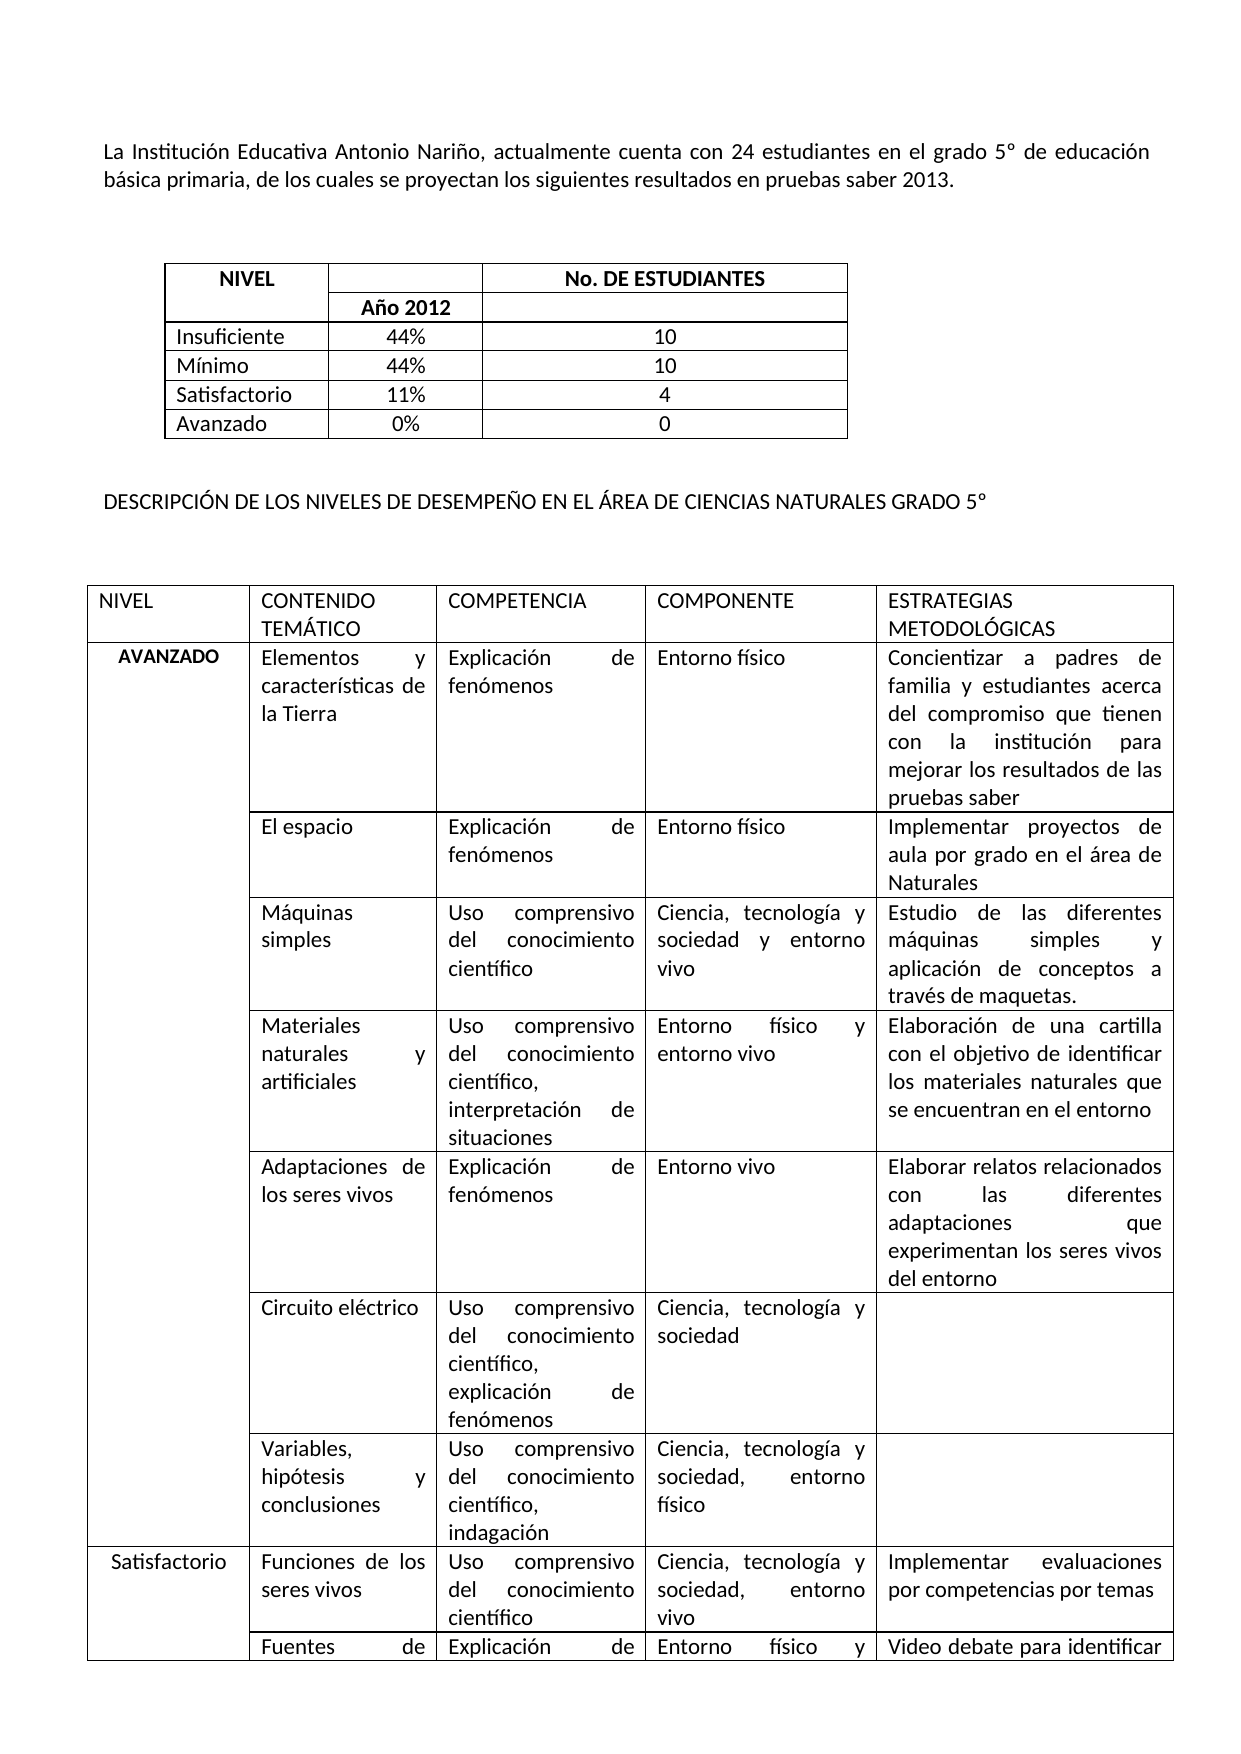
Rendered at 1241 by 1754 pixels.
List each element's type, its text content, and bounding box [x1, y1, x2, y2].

table_cell Materiales naturales y artificiales [250, 1011, 436, 1151]
table_header [329, 264, 482, 292]
text DESCRIPCIÓN DE LOS NIVELES DE DESEMPEÑO EN EL ÁREA DE CIENCIAS NATURALES GRADO 5º [103, 487, 1152, 516]
table_header ESTRATEGIAS METODOLÓGICAS [877, 586, 1173, 642]
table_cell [437, 1633, 645, 1660]
table_cell Estudio de las diferentes máquinas simples y aplicación de conceptos a través de maquetas. [877, 898, 1173, 1010]
table_cell Uso comprensivo del conocimiento científico, indagación [437, 1434, 645, 1546]
table_cell Circuito eléctrico [250, 1293, 436, 1433]
table_cell [877, 1293, 1173, 1433]
table_cell 0 [483, 410, 847, 438]
table_header COMPETENCIA [437, 586, 645, 642]
table_cell Funciones de los seres vivos [250, 1547, 436, 1631]
table_cell [483, 293, 847, 321]
table_cell Satisfactorio [166, 381, 328, 408]
table_cell 4 [483, 381, 847, 408]
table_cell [646, 1633, 876, 1660]
table_cell Implementar evaluaciones por competencias por temas [877, 1547, 1173, 1631]
table_cell Entorno físico [646, 643, 876, 811]
table_cell Uso comprensivo del conocimiento científico, interpretación de situaciones [437, 1011, 645, 1151]
table_cell Ciencia, tecnología y sociedad, entorno vivo [646, 1547, 876, 1631]
table_cell Explicación de fenómenos [437, 643, 645, 811]
table_cell Ciencia, tecnología y sociedad y entorno vivo [646, 898, 876, 1010]
text La Institución Educativa Antonio Nariño, actualmente cuenta con 24 estudiantes en el grado 5º de educación básica primaria, de los cuales se proyectan los siguientes resultados en pruebas saber 2013. [103, 137, 1152, 193]
table_cell 11% [329, 381, 482, 408]
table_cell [877, 1633, 1173, 1660]
table_cell Implementar proyectos de aula por grado en el área de Naturales [877, 813, 1173, 897]
table_cell Año 2012 [329, 293, 482, 321]
table_cell AVANZADO [88, 643, 249, 1546]
table_cell Uso comprensivo del conocimiento científico, explicación de fenómenos [437, 1293, 645, 1433]
table_cell Adaptaciones de los seres vivos [250, 1152, 436, 1292]
table_cell 0% [329, 410, 482, 438]
table_cell Satisfactorio [88, 1547, 249, 1660]
table_header COMPONENTE [646, 586, 876, 642]
table_header NIVEL [88, 586, 249, 642]
table_cell Explicación de fenómenos [437, 813, 645, 897]
table_cell Elementos y características de la Tierra [250, 643, 436, 811]
table_cell Mínimo [166, 351, 328, 379]
table_cell Uso comprensivo del conocimiento científico [437, 1547, 645, 1631]
table_cell 10 [483, 351, 847, 379]
table_cell 10 [483, 323, 847, 350]
table_cell Concientizar a padres de familia y estudiantes acerca del compromiso que tienen con la institución para mejorar los resultados de las pruebas saber [877, 643, 1173, 811]
table_cell Elaboración de una cartilla con el objetivo de identificar los materiales naturales que se encuentran en el entorno [877, 1011, 1173, 1151]
table_cell Ciencia, tecnología y sociedad [646, 1293, 876, 1433]
table_cell Insuficiente [166, 323, 328, 350]
table_cell Entorno físico [646, 813, 876, 897]
table_cell 44% [329, 323, 482, 350]
table_cell Máquinas simples [250, 898, 436, 1010]
table_cell Entorno físico y entorno vivo [646, 1011, 876, 1151]
table_header NIVEL [166, 264, 328, 321]
table_cell Variables, hipótesis y conclusiones [250, 1434, 436, 1546]
table_cell Elaborar relatos relacionados con las diferentes adaptaciones que experimentan los seres vivos del entorno [877, 1152, 1173, 1292]
table_cell Uso comprensivo del conocimiento científico [437, 898, 645, 1010]
table_header CONTENIDO TEMÁTICO [250, 586, 436, 642]
table_cell Fuentes de energía [250, 1633, 436, 1660]
table_header No. DE ESTUDIANTES [483, 264, 847, 292]
table_cell Avanzado [166, 410, 328, 438]
table_cell Ciencia, tecnología y sociedad, entorno físico [646, 1434, 876, 1546]
table_cell Entorno vivo [646, 1152, 876, 1292]
table_cell [877, 1434, 1173, 1546]
table_cell 44% [329, 351, 482, 379]
table_cell Explicación de fenómenos [437, 1152, 645, 1292]
table_cell El espacio [250, 813, 436, 897]
